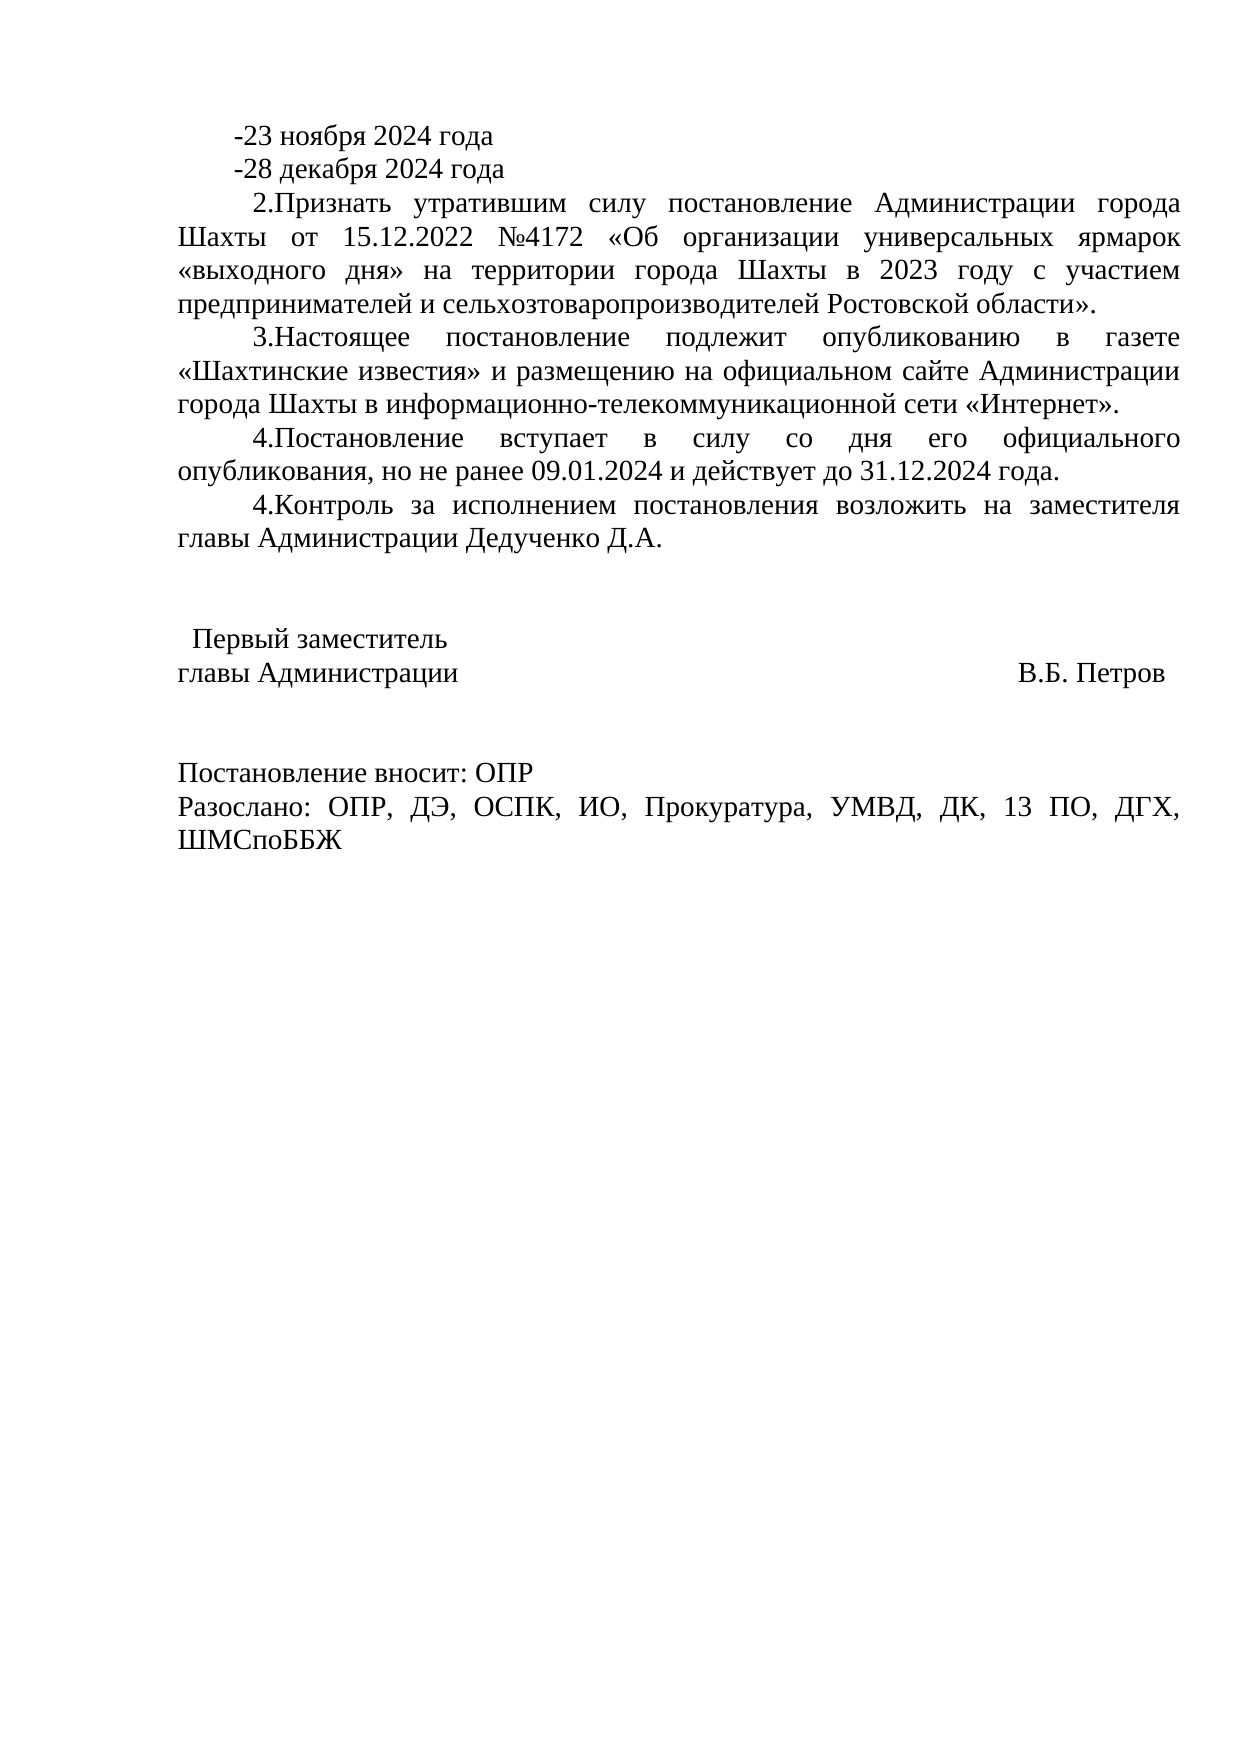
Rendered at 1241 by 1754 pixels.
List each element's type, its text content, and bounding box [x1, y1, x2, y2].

text -28 декабря 2024 года [177, 152, 1181, 185]
text 4.Контроль за исполнением постановления возложить на заместителя главы Администрации Дедученко Д.А. [177, 487, 1181, 554]
text 3.Настоящее постановление подлежит опубликованию в газете «Шахтинские известия» и размещению на официальном сайте Администрации города Шахты в информационно-телекоммуникационной сети «Интернет». [177, 319, 1181, 420]
text Первый заместитель [177, 621, 1181, 655]
text 4.Постановление вступает в силу со дня его официального опубликования, но не ранее 09.01.2024 и действует до 31.12.2024 года. [177, 420, 1181, 487]
text -23 ноября 2024 года [177, 118, 1181, 152]
text Постановление вносит: ОПР [177, 755, 1181, 789]
text Разослано: ОПР, ДЭ, ОСПК, ИО, Прокуратура, УМВД, ДК, 13 ПО, ДГХ, ШМСпоББЖ [177, 789, 1181, 856]
text 2.Признать утратившим силу постановление Администрации города Шахты от 15.12.2022 №4172 «Об организации универсальных ярмарок «выходного дня» на территории города Шахты в 2023 году с участием предпринимателей и сельхозтоваропроизводителей Ростовской области». [177, 185, 1181, 319]
text главы Администрации В.Б. Петров [177, 655, 1181, 688]
